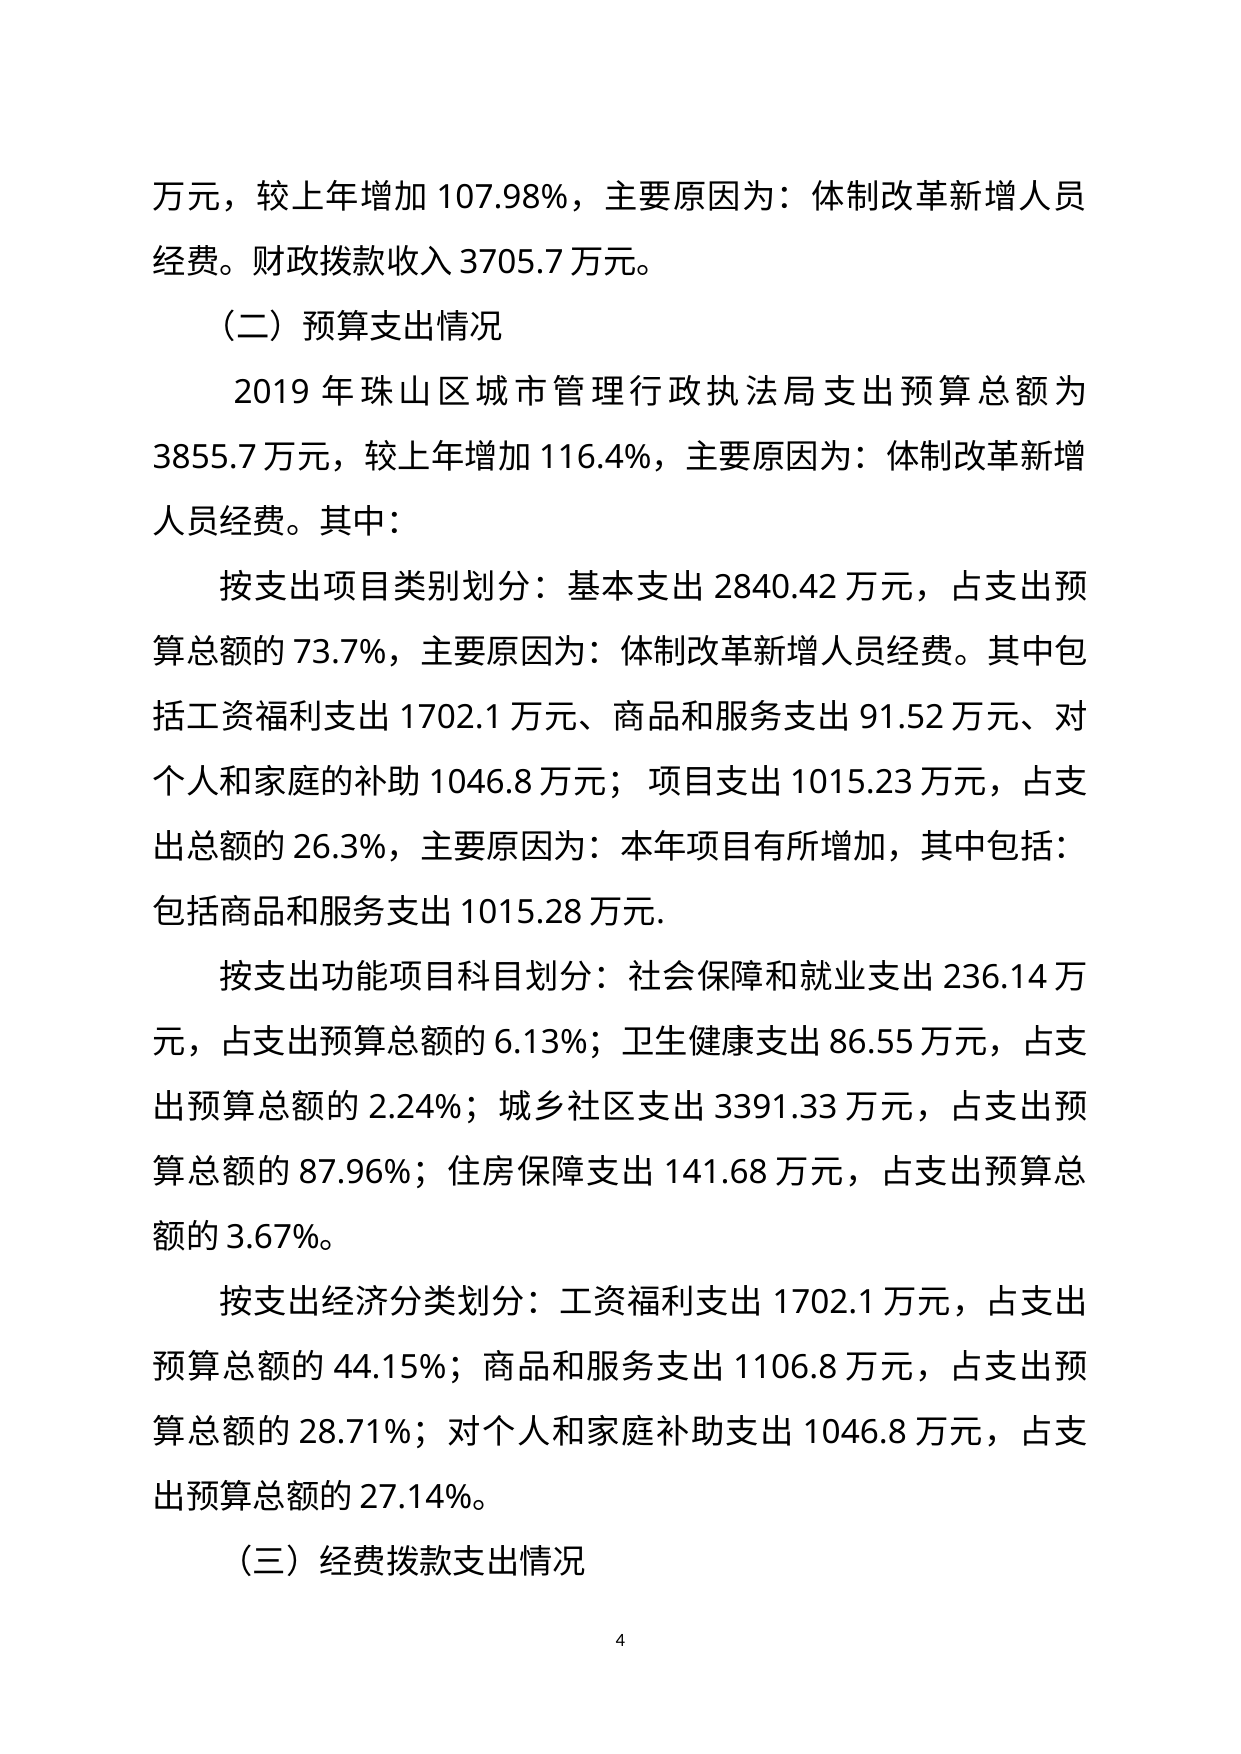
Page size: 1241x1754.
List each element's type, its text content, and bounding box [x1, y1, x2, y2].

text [152, 162, 1088, 292]
text 按支出项目类别划分：基本支出2840.42万元，占支出预算总额的73.7%，主要原因为：体制改革新增人员经费。其中包括工资福利支出1702.1万元、商品和服务支出91.52万元、对个人和家庭的补助1046.8万元； 项目支出1015.23万元，占支出总额的26.3%，主要原因为：本年项目有所增加，其中包括：包括商品和服务支出1015.28万元. [152, 552, 1088, 942]
text 2019年珠山区城市管理行政执法局支出预算总额为3855.7万元，较上年增加116.4%，主要原因为：体制改革新增人员经费。其中： [152, 357, 1088, 552]
text 按支出功能项目科目划分：社会保障和就业支出236.14万元，占支出预算总额的6.13%；卫生健康支出86.55万元，占支出预算总额的2.24%；城乡社区支出3391.33万元，占支出预算总额的87.96%；住房保障支出141.68万元，占支出预算总额的3.67%。 [152, 942, 1088, 1267]
text （二）预算支出情况 [152, 292, 1088, 357]
text 按支出经济分类划分：工资福利支出1702.1万元，占支出预算总额的44.15%；商品和服务支出1106.8万元，占支出预算总额的28.71%；对个人和家庭补助支出1046.8万元，占支出预算总额的27.14%。 [152, 1267, 1088, 1527]
text （三）经费拨款支出情况 [152, 1527, 1088, 1592]
